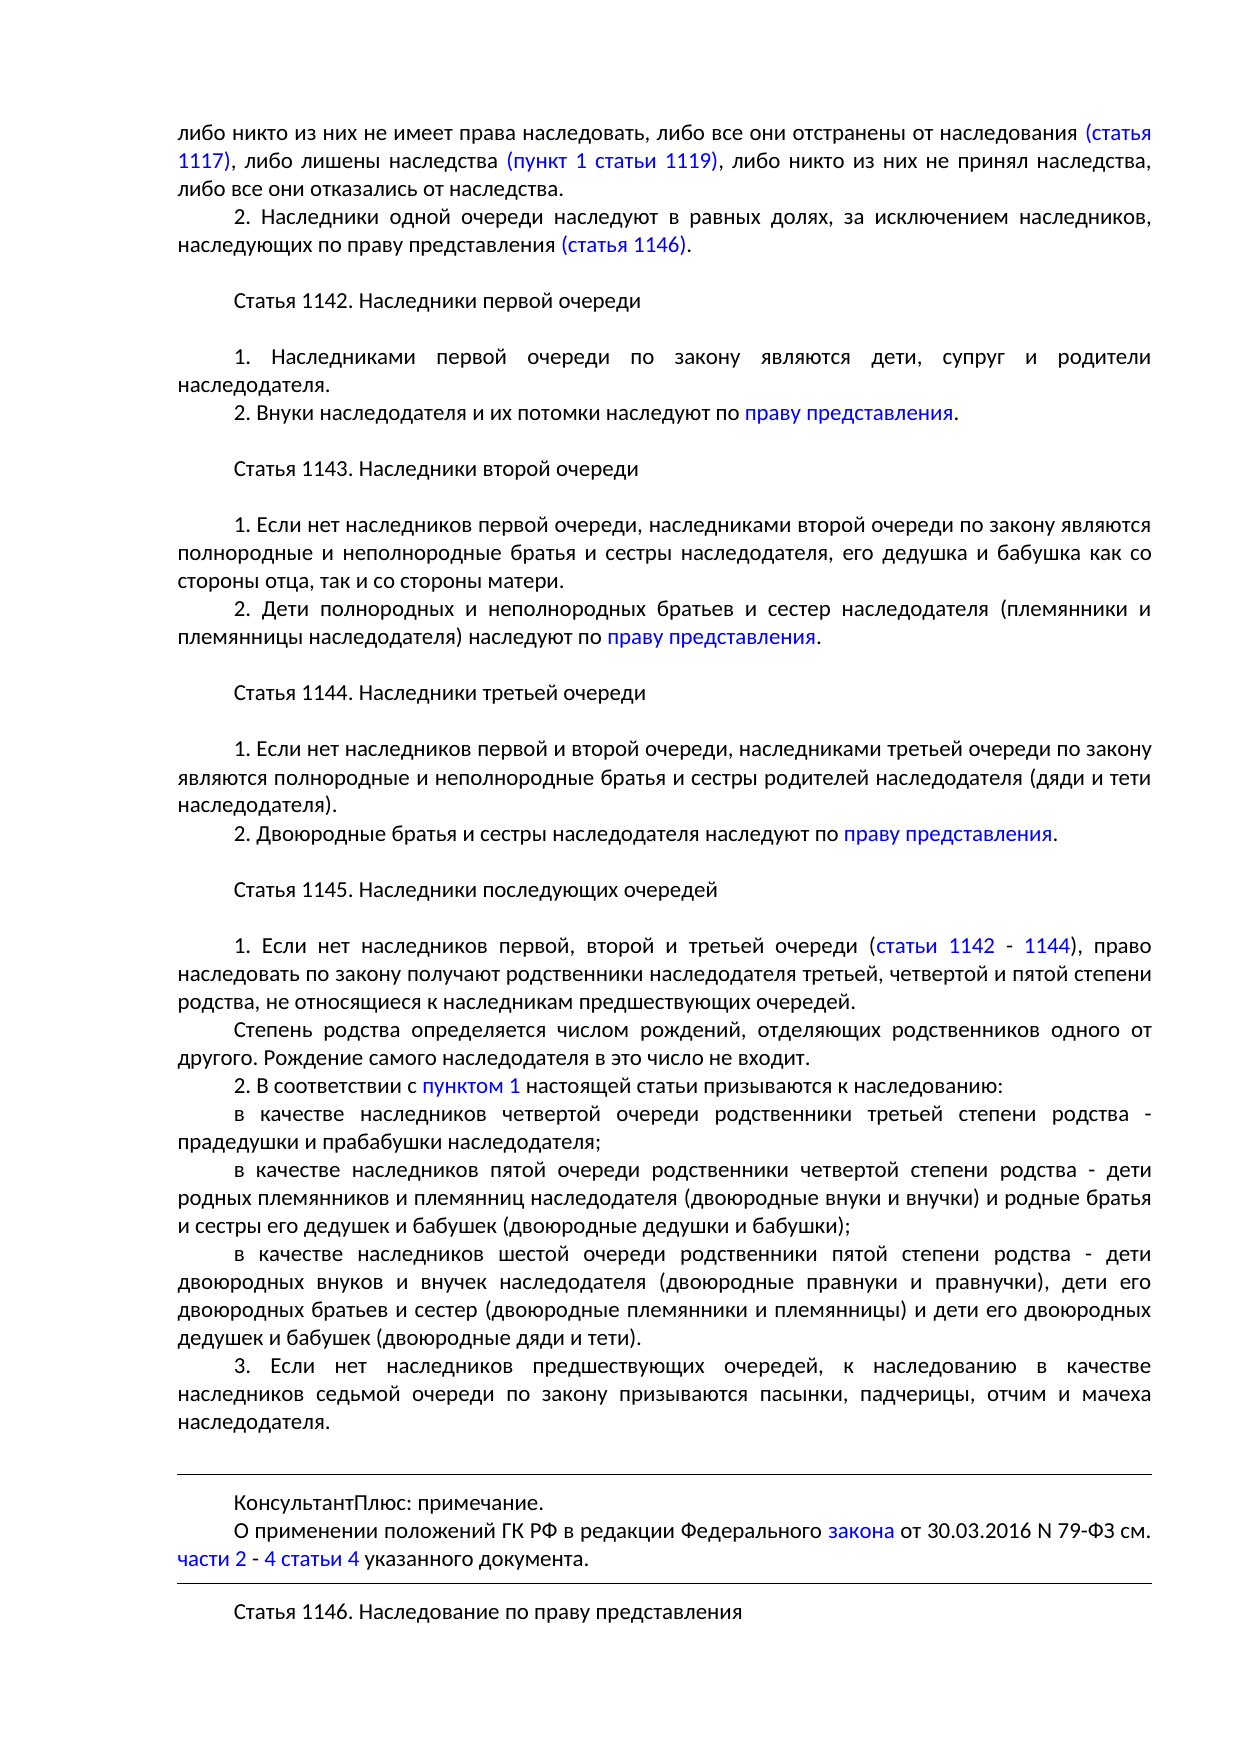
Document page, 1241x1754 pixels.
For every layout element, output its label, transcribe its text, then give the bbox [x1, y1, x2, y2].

text Статья 1145. Наследники последующих очередей [177, 875, 1152, 903]
text 1. Если нет наследников первой, второй и третьей очереди (статьи 1142 - 1144), право наследовать по закону получают родственники наследодателя третьей, четвертой и пятой степени родства, не относящиеся к наследникам предшествующих очередей. [177, 931, 1152, 1015]
text Статья 1146. Наследование по праву представления [177, 1597, 1152, 1625]
text 1. Если нет наследников первой очереди, наследниками второй очереди по закону являются полнородные и неполнородные братья и сестры наследодателя, его дедушка и бабушка как со стороны отца, так и со стороны матери. [177, 510, 1152, 594]
text в качестве наследников четвертой очереди родственники третьей степени родства - прадедушки и прабабушки наследодателя; [177, 1099, 1152, 1155]
text Степень родства определяется числом рождений, отделяющих родственников одного от другого. Рождение самого наследодателя в это число не входит. [177, 1015, 1152, 1071]
text 1. Наследниками первой очереди по закону являются дети, супруг и родители наследодателя. [177, 342, 1152, 398]
text Статья 1144. Наследники третьей очереди [177, 678, 1152, 707]
text 2. Наследники одной очереди наследуют в равных долях, за исключением наследников, наследующих по праву представления (статья 1146). [177, 202, 1152, 258]
text 2. Дети полнородных и неполнородных братьев и сестер наследодателя (племянники и племянницы наследодателя) наследуют по праву представления. [177, 594, 1152, 651]
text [177, 118, 1152, 202]
text 2. Двоюродные братья и сестры наследодателя наследуют по праву представления. [177, 819, 1152, 847]
text 2. Внуки наследодателя и их потомки наследуют по праву представления. [177, 398, 1152, 426]
text 2. В соответствии с пунктом 1 настоящей статьи призываются к наследованию: [177, 1071, 1152, 1099]
text в качестве наследников шестой очереди родственники пятой степени родства - дети двоюродных внуков и внучек наследодателя (двоюродные правнуки и правнучки), дети его двоюродных братьев и сестер (двоюродные племянники и племянницы) и дети его двоюродных дедушек и бабушек (двоюродные дяди и тети). [177, 1239, 1152, 1351]
text Статья 1143. Наследники второй очереди [177, 454, 1152, 482]
text КонсультантПлюс: примечание. [177, 1488, 1152, 1516]
text 3. Если нет наследников предшествующих очередей, к наследованию в качестве наследников седьмой очереди по закону призываются пасынки, падчерицы, отчим и мачеха наследодателя. [177, 1351, 1152, 1435]
text 1. Если нет наследников первой и второй очереди, наследниками третьей очереди по закону являются полнородные и неполнородные братья и сестры родителей наследодателя (дяди и тети наследодателя). [177, 734, 1152, 819]
text Статья 1142. Наследники первой очереди [177, 286, 1152, 314]
text в качестве наследников пятой очереди родственники четвертой степени родства - дети родных племянников и племянниц наследодателя (двоюродные внуки и внучки) и родные братья и сестры его дедушек и бабушек (двоюродные дедушки и бабушки); [177, 1155, 1152, 1239]
text О применении положений ГК РФ в редакции Федерального закона от 30.03.2016 N 79-ФЗ см. части 2 - 4 статьи 4 указанного документа. [177, 1516, 1152, 1572]
